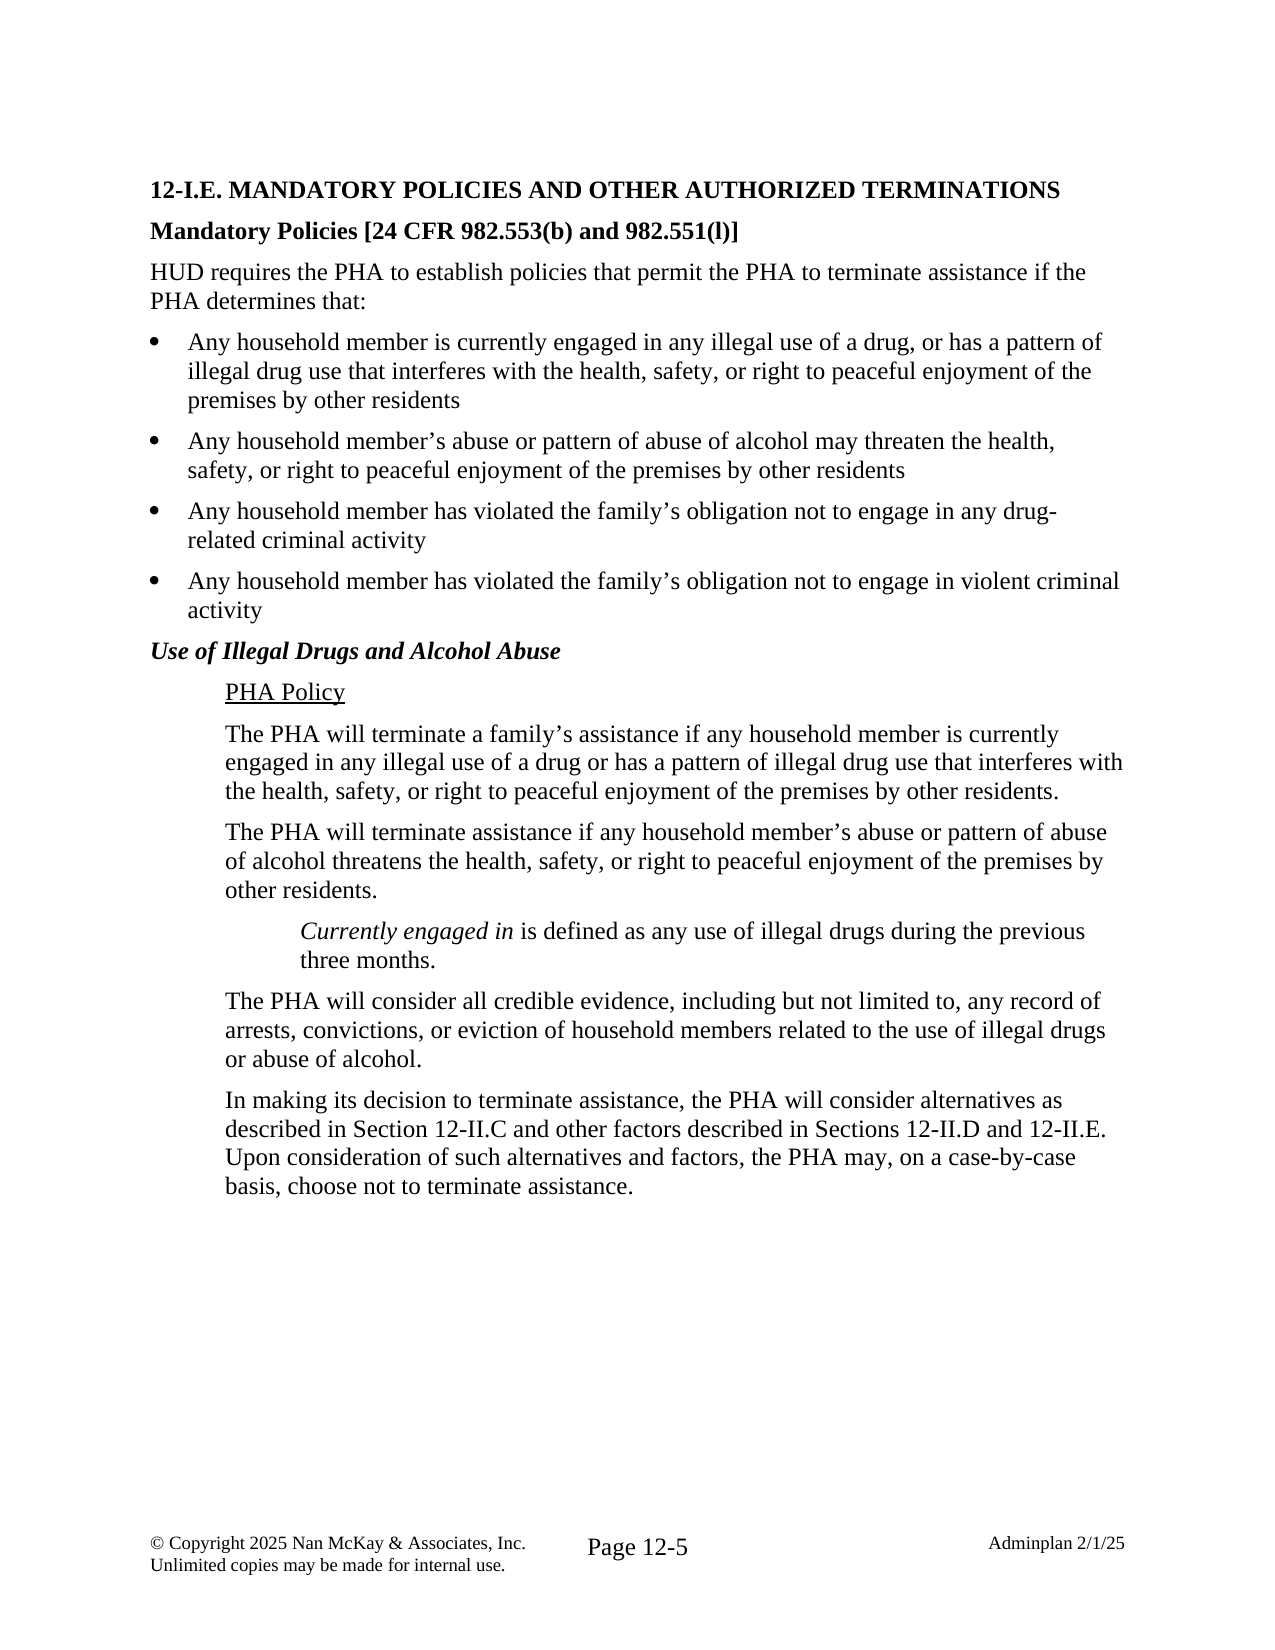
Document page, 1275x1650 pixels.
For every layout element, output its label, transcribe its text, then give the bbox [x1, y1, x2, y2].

text Currently engaged in is defined as any use of illegal drugs during the previous three months. [300, 916, 1125, 974]
list Any household member’s abuse or pattern of abuse of alcohol may threaten the health, safety, or right to peaceful enjoyment of the premises by other residents [150, 426, 1125, 484]
list Any household member is currently engaged in any illegal use of a drug, or has a pattern of illegal drug use that interferes with the health, safety, or right to peaceful enjoyment of the premises by other residents [150, 327, 1125, 414]
text 12-I.E. MANDATORY POLICIES AND OTHER AUTHORIZED TERMINATIONS [150, 175, 1125, 204]
text The PHA will terminate a family’s assistance if any household member is currently engaged in any illegal use of a drug or has a pattern of illegal drug use that interferes with the health, safety, or right to peaceful enjoyment of the premises by other residents. [225, 719, 1125, 805]
text The PHA will terminate assistance if any household member’s abuse or pattern of abuse of alcohol threatens the health, safety, or right to peaceful enjoyment of the premises by other residents. [225, 817, 1125, 904]
text In making its decision to terminate assistance, the PHA will consider alternatives as described in Section 12-II.C and other factors described in Sections 12-II.D and 12-II.E. Upon consideration of such alternatives and factors, the PHA may, on a case-by-case basis, choose not to terminate assistance. [225, 1085, 1125, 1200]
list Any household member has violated the family’s obligation not to engage in violent criminal activity [150, 566, 1125, 624]
text PHA Policy [225, 677, 1125, 706]
list Any household member has violated the family’s obligation not to engage in any drug-related criminal activity [150, 496, 1125, 554]
text HUD requires the PHA to establish policies that permit the PHA to terminate assistance if the PHA determines that: [150, 257, 1125, 315]
list Mandatory Policies [24 CFR 982.553(b) and 982.551(l)] [150, 216, 1125, 245]
text The PHA will consider all credible evidence, including but not limited to, any record of arrests, convictions, or eviction of household members related to the use of illegal drugs or abuse of alcohol. [225, 986, 1125, 1072]
list Use of Illegal Drugs and Alcohol Abuse [150, 636, 1125, 665]
